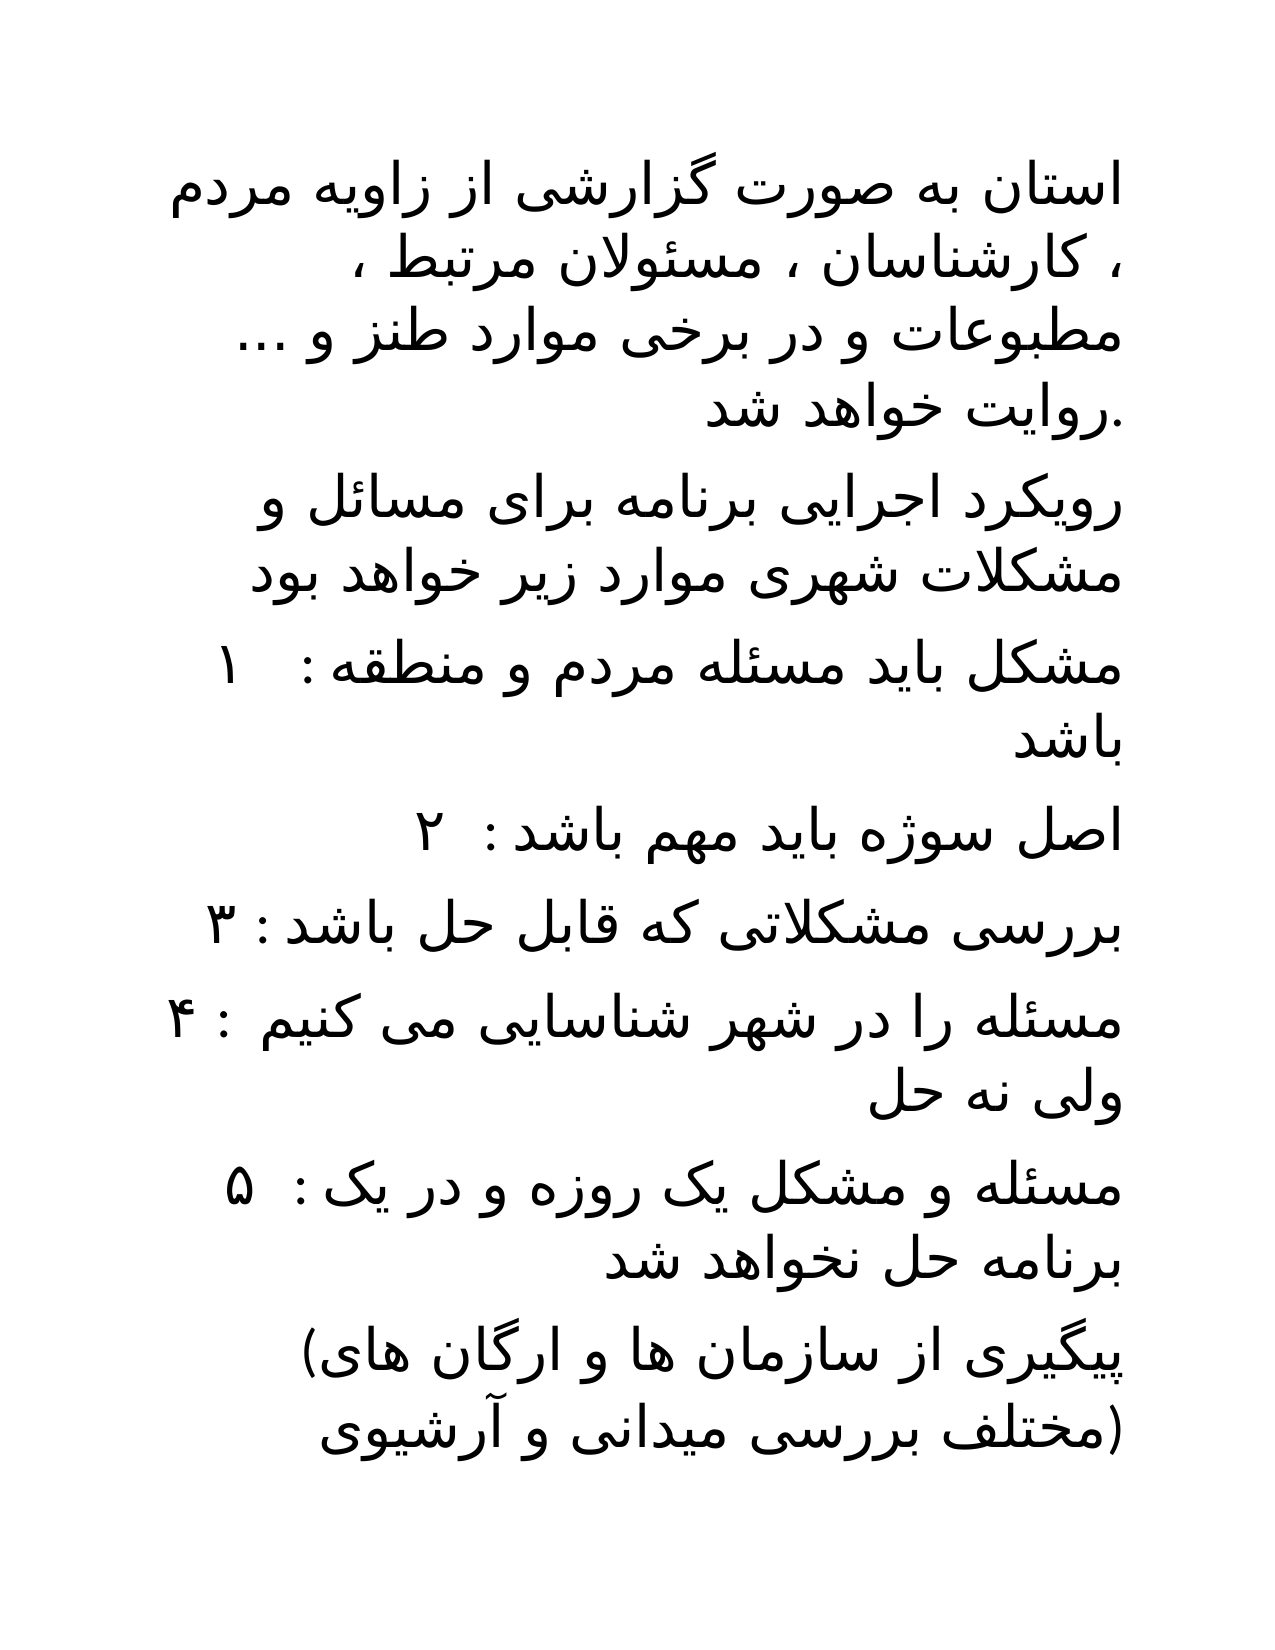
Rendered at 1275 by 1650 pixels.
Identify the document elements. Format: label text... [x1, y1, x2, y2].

text ۳ : بررسی مشکلاتی که قابل حل باشد [150, 887, 1125, 958]
text ۱ : مشکل باید مسئله مردم و منطقه باشد [150, 627, 1125, 772]
text رویکرد اجرایی برنامه برای مسائل و مشکلات شهری موارد زیر خواهد بود [150, 464, 1125, 605]
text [150, 150, 1125, 441]
text ۵ : مسئله و مشکل یک روزه و در یک برنامه حل نخواهد شد [150, 1147, 1125, 1292]
text ۲ : اصل سوژه باید مهم باشد [150, 794, 1125, 865]
text ۴ : مسئله را در شهر شناسایی می کنیم ولی نه حل [150, 981, 1125, 1125]
text (پیگیری از سازمان ها و ارگان های مختلف بررسی میدانی و آرشیوی) [150, 1314, 1125, 1462]
